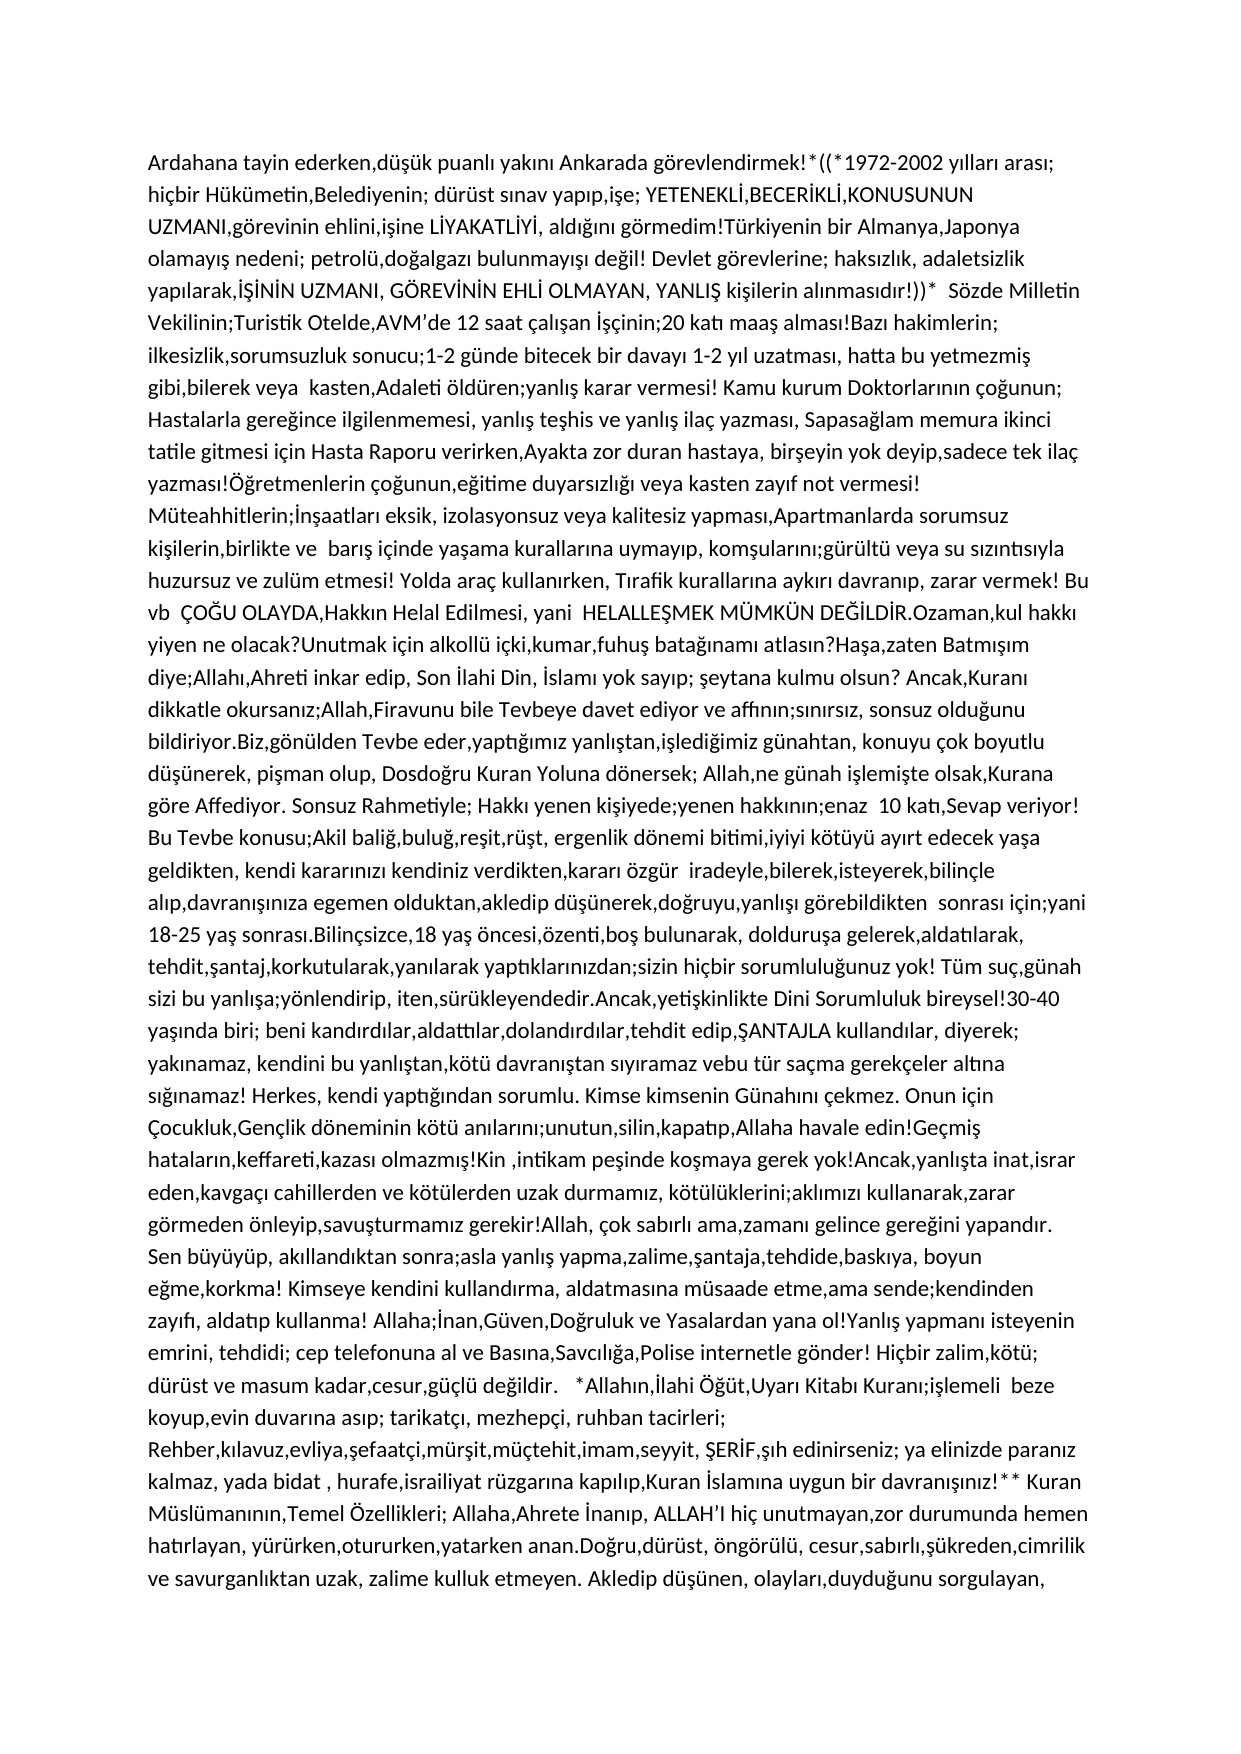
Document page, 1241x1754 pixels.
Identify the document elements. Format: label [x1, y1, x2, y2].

text [148, 148, 1093, 1592]
